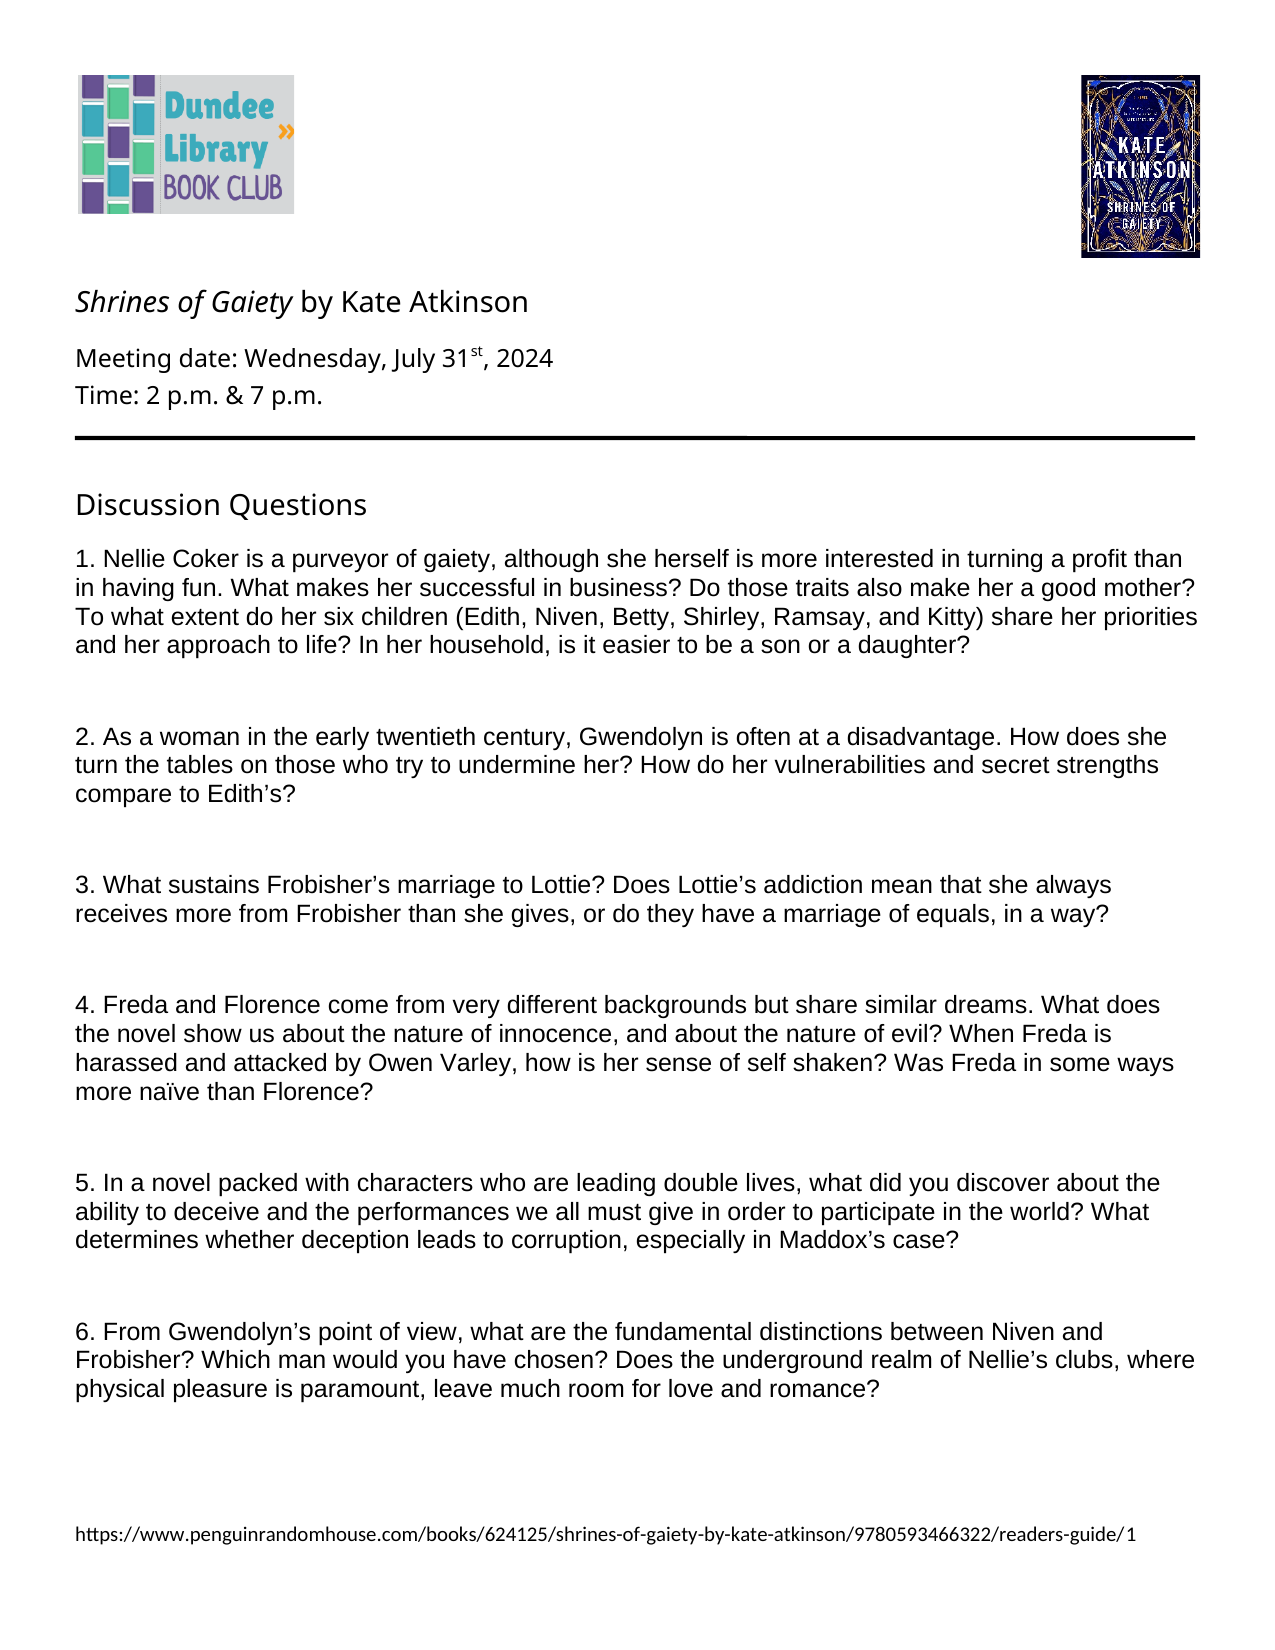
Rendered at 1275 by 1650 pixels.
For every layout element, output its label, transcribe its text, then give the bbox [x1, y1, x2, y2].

text 1. Nellie Coker is a purveyor of gaiety, although she herself is more interested in turning a profit than in having fun. What makes her successful in business? Do those traits also make her a good mother? To what extent do her six children (Edith, Niven, Betty, Shirley, Ramsay, and Kitty) share her priorities and her approach to life? In her household, is it easier to be a son or a daughter? [75, 544, 1200, 659]
text Shrines of Gaiety by Kate Atkinson [75, 281, 1200, 321]
text 6. From Gwendolyn’s point of view, what are the fundamental distinctions between Niven and Frobisher? Which man would you have chosen? Does the underground realm of Nellie’s clubs, where physical pleasure is paramount, leave much room for love and romance? [75, 1316, 1200, 1403]
text 3. What sustains Frobisher’s marriage to Lottie? Does Lottie’s addiction mean that she always receives more from Frobisher than she gives, or do they have a marriage of equals, in a way? [75, 870, 1200, 928]
text Time: 2 p.m. & 7 p.m. [75, 378, 1200, 412]
text Discussion Questions [75, 484, 1200, 524]
text 2. As a woman in the early twentieth century, Gwendolyn is often at a disadvantage. How does she turn the tables on those who try to undermine her? How do her vulnerabilities and secret strengths compare to Edith’s? [75, 721, 1200, 808]
picture [1081, 75, 1200, 258]
text 4. Freda and Florence come from very different backgrounds but share similar dreams. What does the novel show us about the nature of innocence, and about the nature of evil? When Freda is harassed and attacked by Owen Varley, how is her sense of self shaken? Was Freda in some ways more naïve than Florence? [75, 990, 1200, 1105]
text Meeting date: Wednesday, July 31st, 2024 [75, 341, 1200, 375]
text 5. In a novel packed with characters who are leading double lives, what did you discover about the ability to deceive and the performances we all must give in order to participate in the world? What determines whether deception leads to corruption, especially in Maddox’s case? [75, 1168, 1200, 1254]
picture [78, 75, 295, 214]
